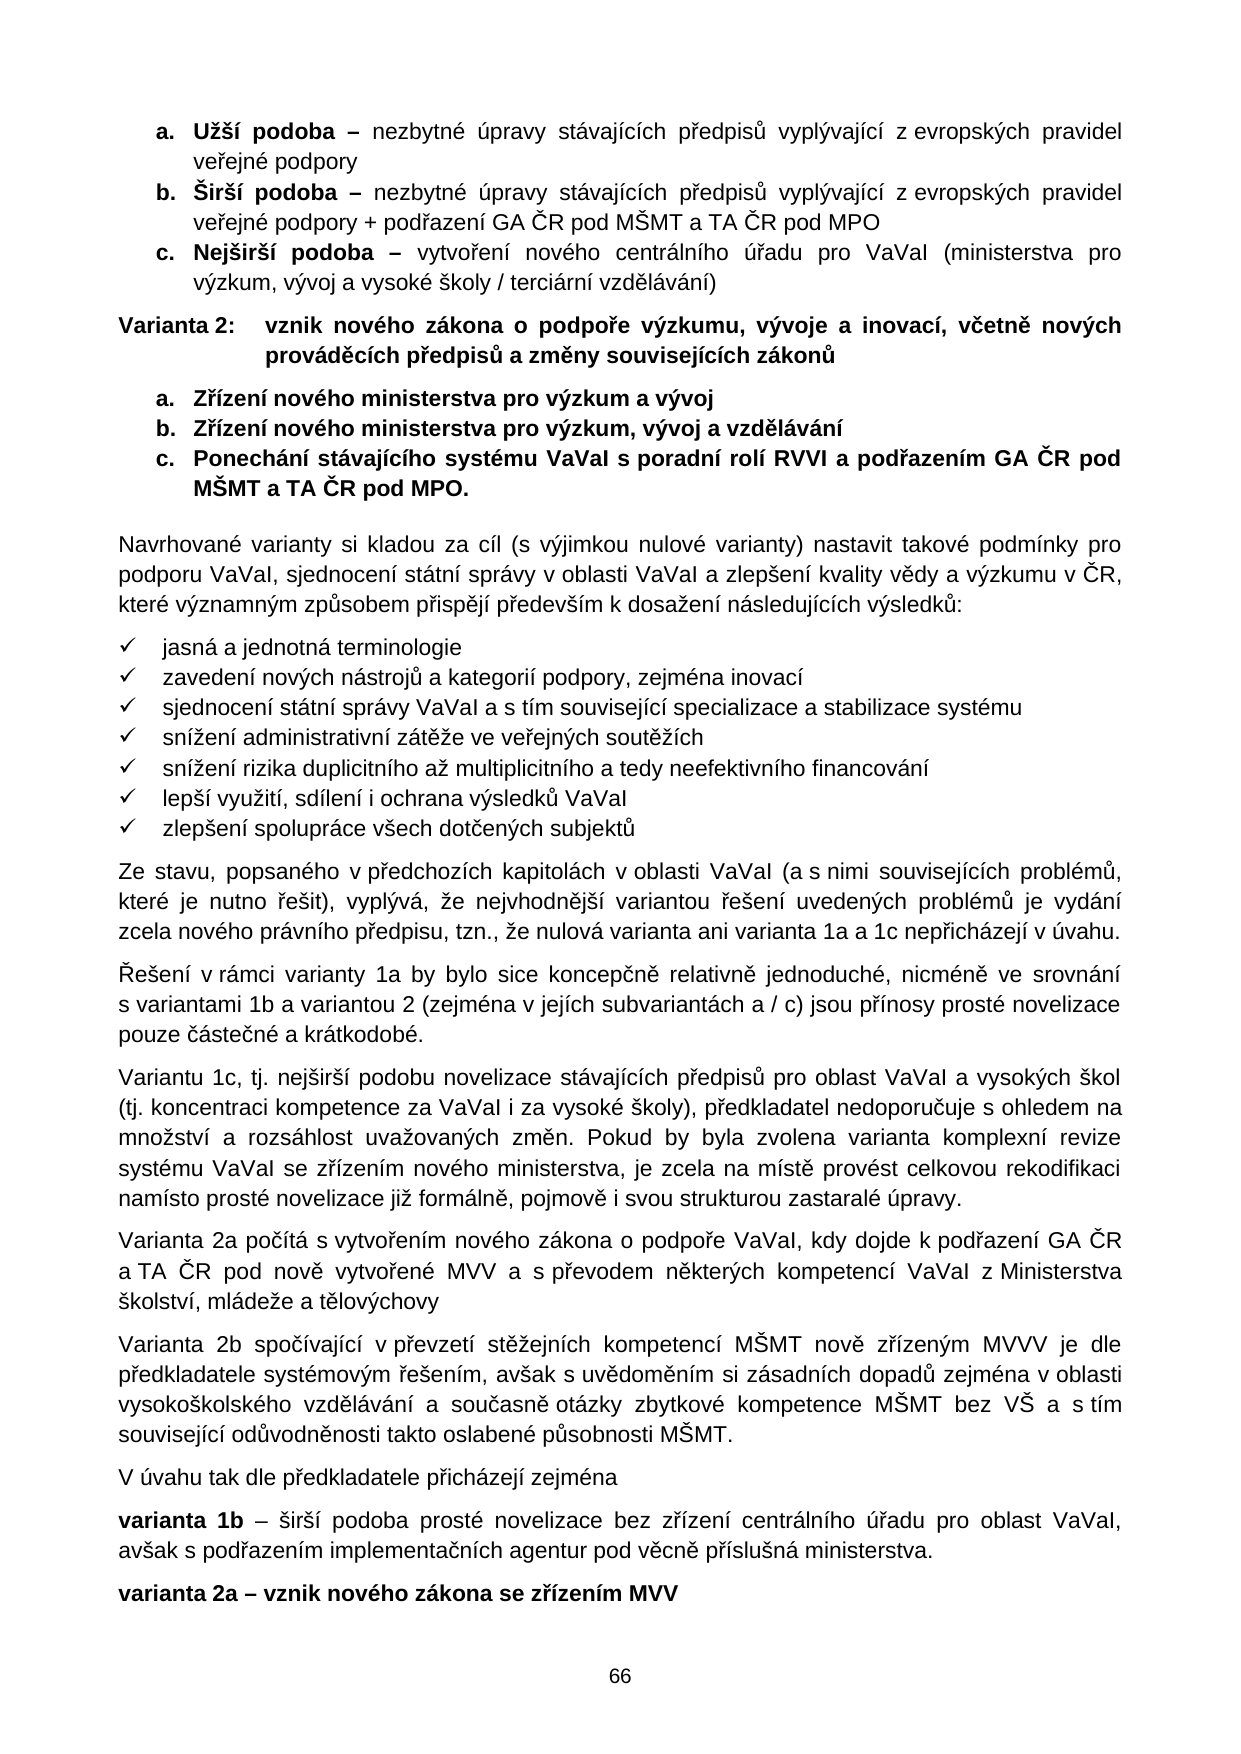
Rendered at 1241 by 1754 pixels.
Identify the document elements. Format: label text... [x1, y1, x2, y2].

text Varianta 2a počítá s vytvořením nového zákona o podpoře VaVaI, kdy dojde k podřazení GA ČR a TA ČR pod nově vytvořené MVV a s převodem některých kompetencí VaVaI z Ministerstva školství, mládeže a tělovýchovy [118, 1227, 1122, 1314]
list Nejširší podoba – vytvoření nového centrálního úřadu pro VaVaI (ministerstva pro výzkum, vývoj a vysoké školy / terciární vzdělávání) [156, 239, 1122, 296]
list Zřízení nového ministerstva pro výzkum a vývoj [156, 385, 1122, 411]
list sjednocení státní správy VaVaI a s tím související specializace a stabilizace systému [118, 694, 1122, 721]
list Ponechání stávajícího systému VaVaI s poradní rolí RVVI a podřazením GA ČR pod MŠMT a TA ČR pod MPO. [156, 445, 1122, 502]
text Řešení v rámci varianty 1a by bylo sice koncepčně relativně jednoduché, nicméně ve srovnání s variantami 1b a variantou 2 (zejména v jejích subvariantách a / c) jsou přínosy prosté novelizace pouze částečné a krátkodobé. [118, 961, 1122, 1048]
text Varianta 2: vznik nového zákona o podpoře výzkumu, vývoje a inovací, včetně nových prováděcích předpisů a změny souvisejících zákonů [118, 312, 1122, 368]
list Širší podoba – nezbytné úpravy stávajících předpisů vyplývající z evropských pravidel veřejné podpory + podřazení GA ČR pod MŠMT a TA ČR pod MPO [156, 178, 1122, 235]
text Variantu 1c, tj. nejširší podobu novelizace stávajících předpisů pro oblast VaVaI a vysokých škol (tj. koncentraci kompetence za VaVaI i za vysoké školy), předkladatel nedoporučuje s ohledem na množství a rozsáhlost uvažovaných změn. Pokud by byla zvolena varianta komplexní revize systému VaVaI se zřízením nového ministerstva, je zcela na místě provést celkovou rekodifikaci namísto prosté novelizace již formálně, pojmově i svou strukturou zastaralé úpravy. [118, 1064, 1122, 1211]
list Zřízení nového ministerstva pro výzkum, vývoj a vzdělávání [156, 415, 1122, 441]
list lepší využití, sdílení i ochrana výsledků VaVaI [118, 785, 1122, 811]
list zlepšení spolupráce všech dotčených subjektů [118, 815, 1122, 841]
text varianta 1b – širší podoba prosté novelizace bez zřízení centrálního úřadu pro oblast VaVaI, avšak s podřazením implementačních agentur pod věcně příslušná ministerstva. [118, 1507, 1122, 1563]
text Varianta 2b spočívající v převzetí stěžejních kompetencí MŠMT nově zřízeným MVVV je dle předkladatele systémovým řešením, avšak s uvědoměním si zásadních dopadů zejména v oblasti vysokoškolského vzdělávání a současně otázky zbytkové kompetence MŠMT bez VŠ a s tím související odůvodněnosti takto oslabené působnosti MŠMT. [118, 1331, 1122, 1448]
list zavedení nových nástrojů a kategorií podpory, zejména inovací [118, 664, 1122, 690]
text varianta 2a – vznik nového zákona se zřízením MVV [118, 1579, 1122, 1606]
list Užší podoba – nezbytné úpravy stávajících předpisů vyplývající z evropských pravidel veřejné podpory [156, 118, 1122, 175]
list snížení administrativní zátěže ve veřejných soutěžích [118, 724, 1122, 751]
list snížení rizika duplicitního až multiplicitního a tedy neefektivního financování [118, 754, 1122, 781]
text Ze stavu, popsaného v předchozích kapitolách v oblasti VaVaI (a s nimi souvisejících problémů, které je nutno řešit), vyplývá, že nejvhodnější variantou řešení uvedených problémů je vydání zcela nového právního předpisu, tzn., že nulová varianta ani varianta 1a a 1c nepřicházejí v úvahu. [118, 858, 1122, 944]
list jasná a jednotná terminologie [118, 634, 1122, 660]
text Navrhované varianty si kladou za cíl (s výjimkou nulové varianty) nastavit takové podmínky pro podporu VaVaI, sjednocení státní správy v oblasti VaVaI a zlepšení kvality vědy a výzkumu v ČR, které významným způsobem přispějí především k dosažení následujících výsledků: [118, 531, 1122, 617]
text V úvahu tak dle předkladatele přicházejí zejména [118, 1464, 1122, 1490]
